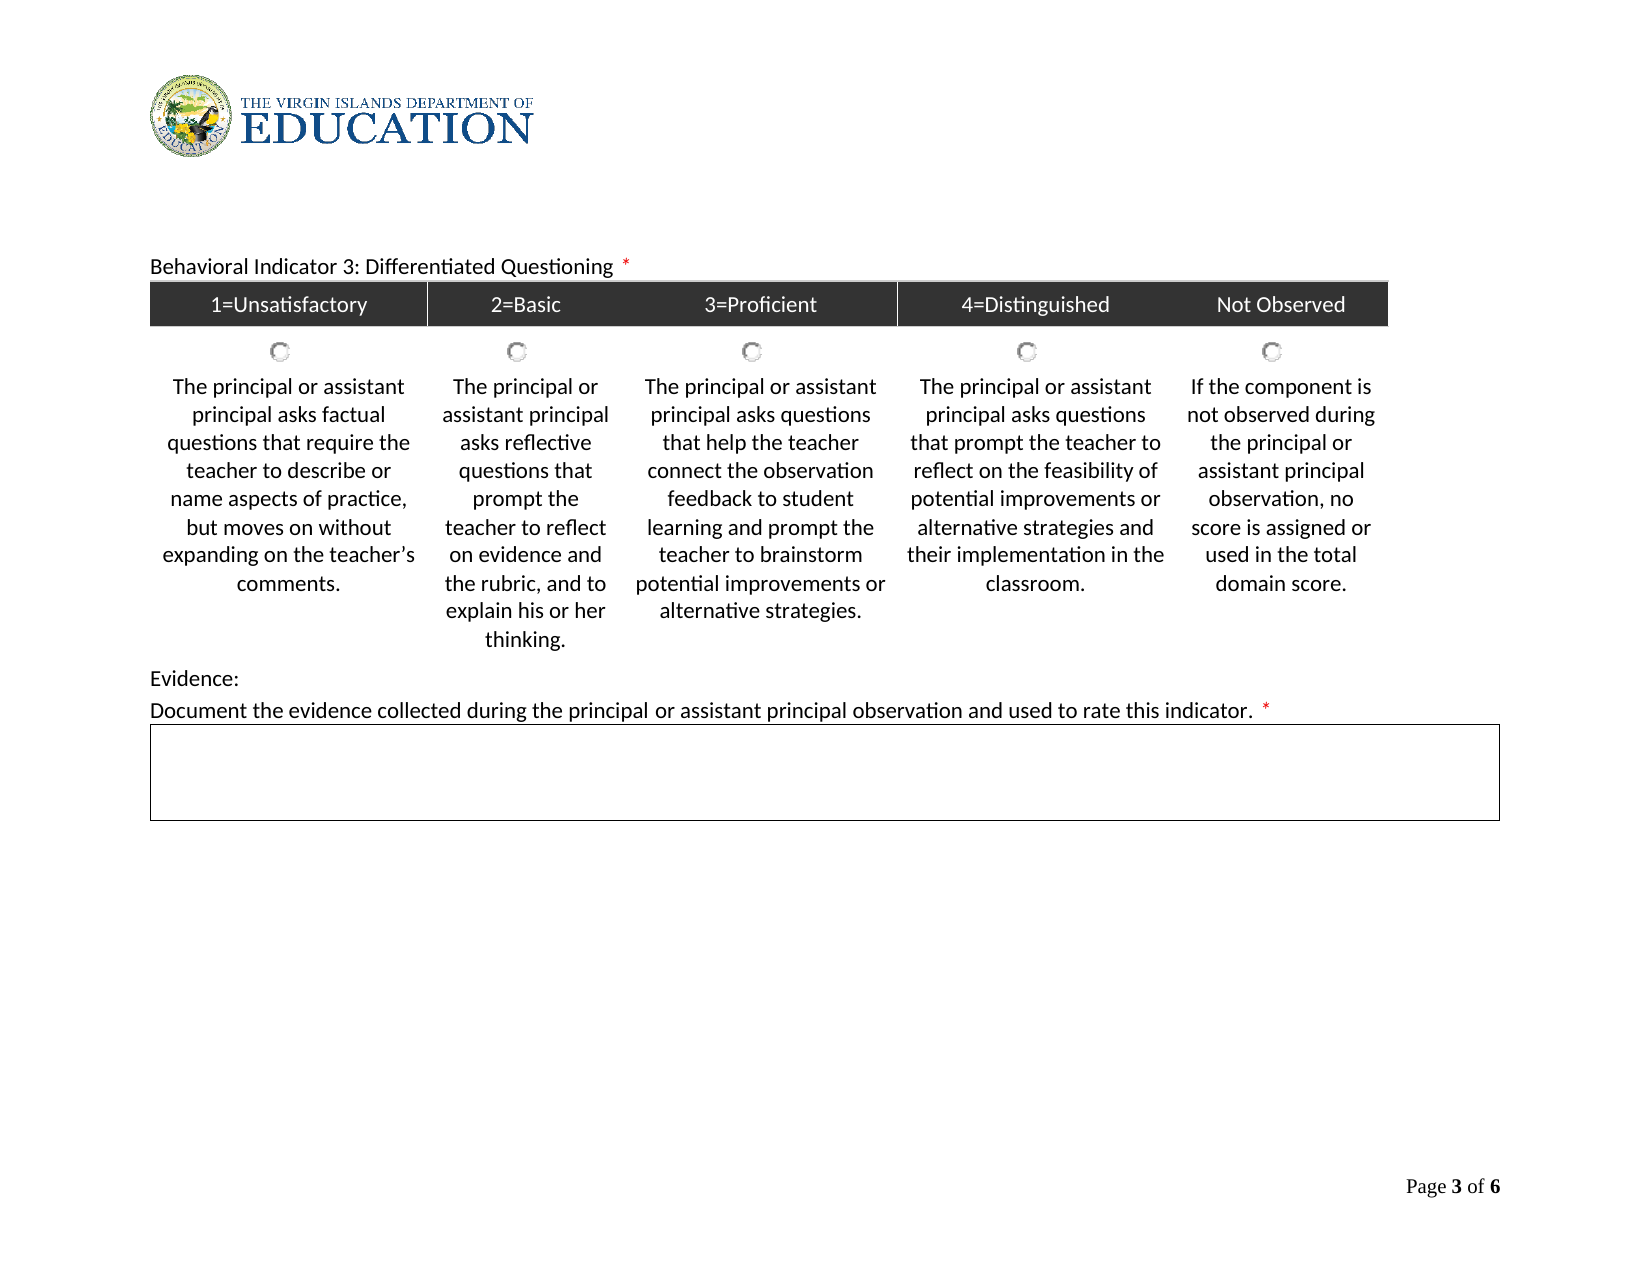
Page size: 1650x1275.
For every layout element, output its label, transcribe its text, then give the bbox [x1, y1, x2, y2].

table_cell The principal or assistant principal asks questions that help the teacher connect the observation feedback to student learning and prompt the teacher to brainstorm potential improvements or alternative strategies. [624, 327, 897, 661]
picture [150, 75, 538, 157]
table_cell If the component is not observed during the principal or assistant principal observation, no score is assigned or used in the total domain score. [1174, 327, 1388, 661]
text Evidence: Document the evidence collected during the principal or assistant principal observation and used to rate this indicator. * [150, 661, 1500, 724]
table_header Not Observed [1174, 282, 1388, 326]
table_cell The principal or assistant principal asks factual questions that require the teacher to describe or name aspects of practice, but moves on without expanding on the teacher’s comments. [150, 327, 427, 661]
table_header [151, 725, 1499, 820]
table_header 2=Basic [428, 282, 624, 326]
table_cell The principal or assistant principal asks reflective questions that prompt the teacher to reflect on evidence and the rubric, and to explain his or her thinking. [428, 327, 624, 661]
table_cell The principal or assistant principal asks questions that prompt the teacher to reflect on the feasibility of potential improvements or alternative strategies and their implementation in the classroom. [898, 327, 1174, 661]
table_header 3=Proficient [624, 282, 897, 326]
text Behavioral Indicator 3: Differentiated Questioning * [150, 249, 1500, 280]
table_header 1=Unsatisfactory [150, 282, 427, 326]
table_header 4=Distinguished [898, 282, 1174, 326]
